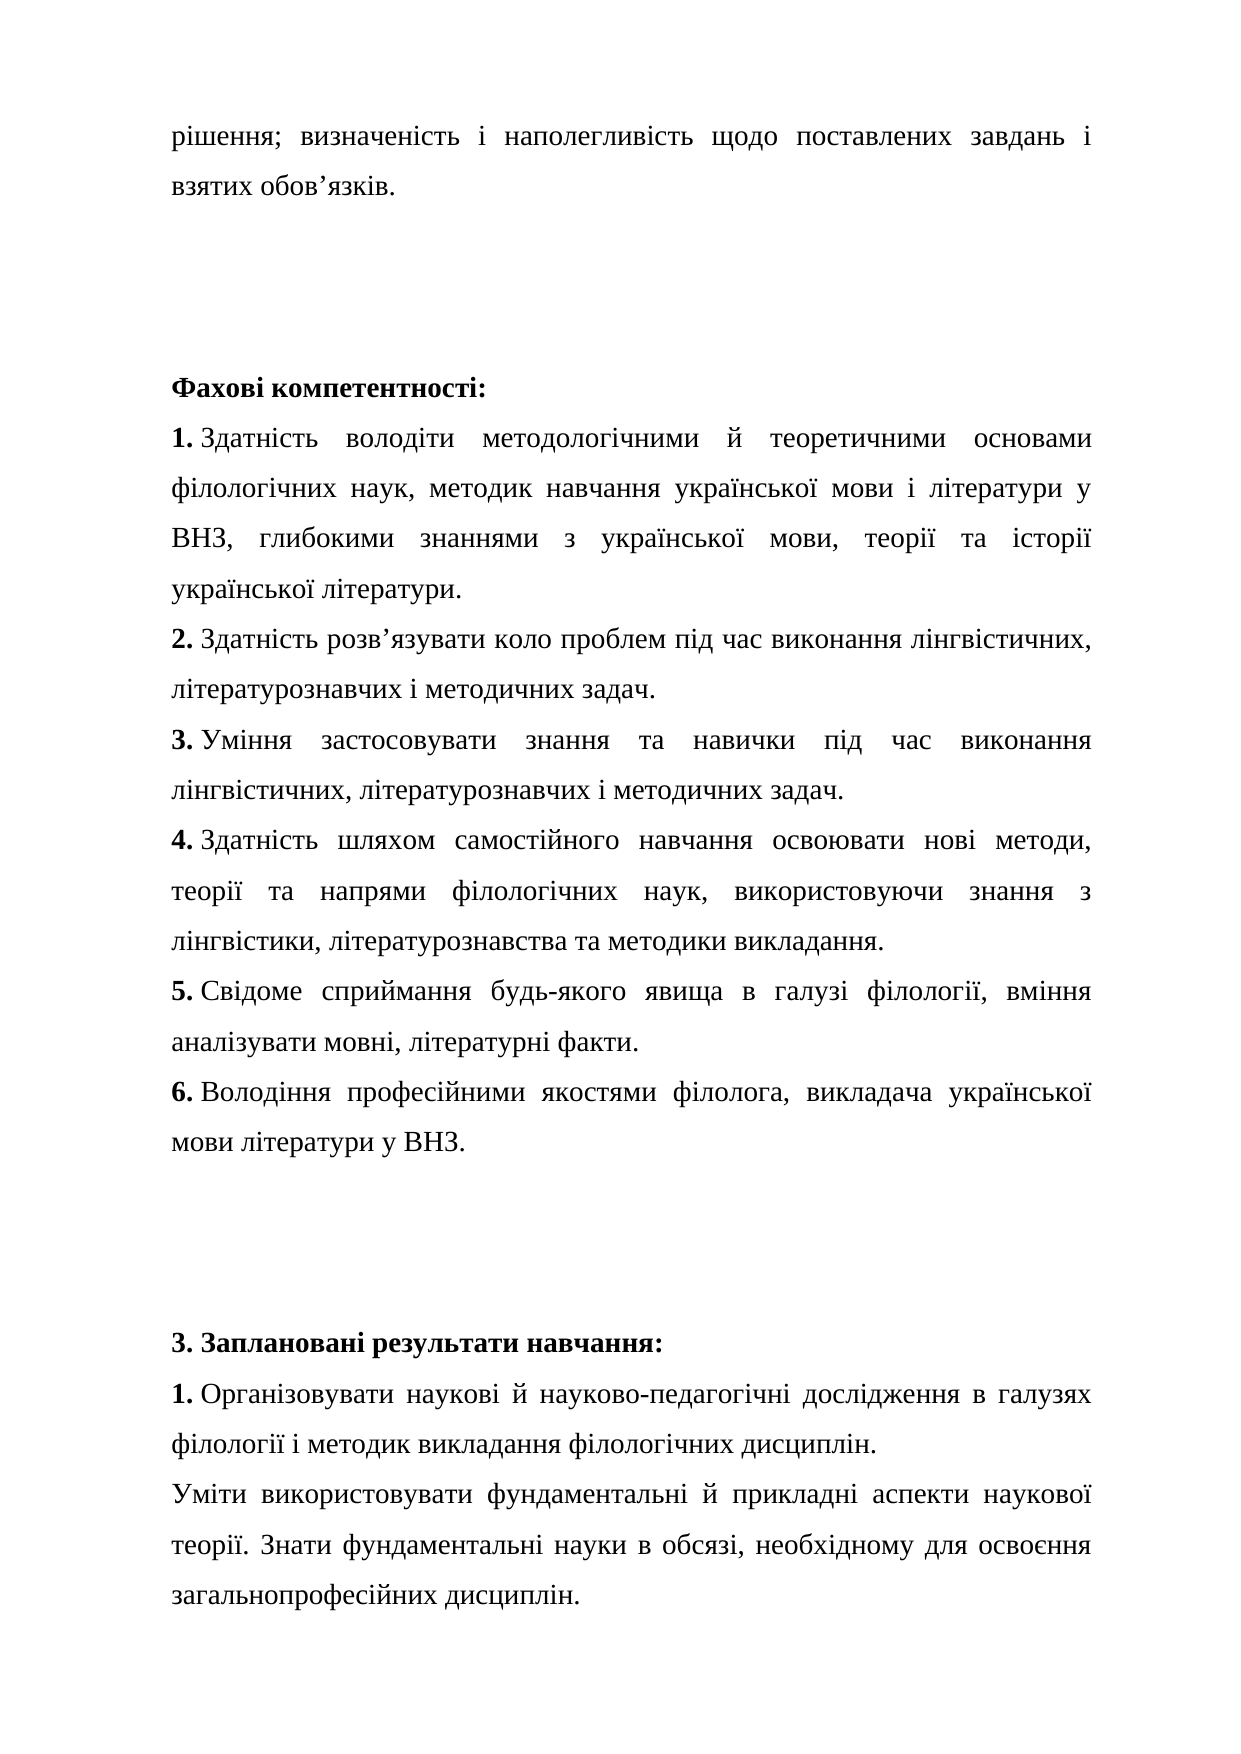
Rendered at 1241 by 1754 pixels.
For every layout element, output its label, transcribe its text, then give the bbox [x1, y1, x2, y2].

text Фахові компетентності: [171, 370, 1093, 403]
text 2. Здатність розв’язувати коло проблем під час виконання лінгвістичних, літературознавчих і методичних задач. [171, 621, 1093, 705]
text 3. Заплановані результати навчання: [171, 1326, 1093, 1359]
text 3. Уміння застосовувати знання та навички під час виконання лінгвістичних, літературознавчих і методичних задач. [171, 722, 1093, 806]
text 6. Володіння професійними якостями філолога, викладача української мови літератури у ВНЗ. [171, 1074, 1093, 1158]
text Уміти використовувати фундаментальні й прикладні аспекти наукової теорії. Знати фундаментальні науки в обсязі, необхідному для освоєння загальнопрофесійних дисциплін. [171, 1477, 1093, 1611]
text 5. Свідоме сприймання будь-якого явища в галузі філології, вміння аналізувати мовні, літературні факти. [171, 973, 1093, 1057]
text 1. Здатність володіти методологічними й теоретичними основами філологічних наук, методик навчання української мови і літератури у ВНЗ, глибокими знаннями з української мови, теорії та історії української літератури. [171, 420, 1093, 604]
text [171, 118, 1093, 202]
text 4. Здатність шляхом самостійного навчання освоювати нові методи, теорії та напрями філологічних наук, використовуючи знання з лінгвістики, літературознавства та методики викладання. [171, 822, 1093, 957]
text 1. Організовувати наукові й науково-педагогічні дослідження в галузях філології і методик викладання філологічних дисциплін. [171, 1376, 1093, 1460]
